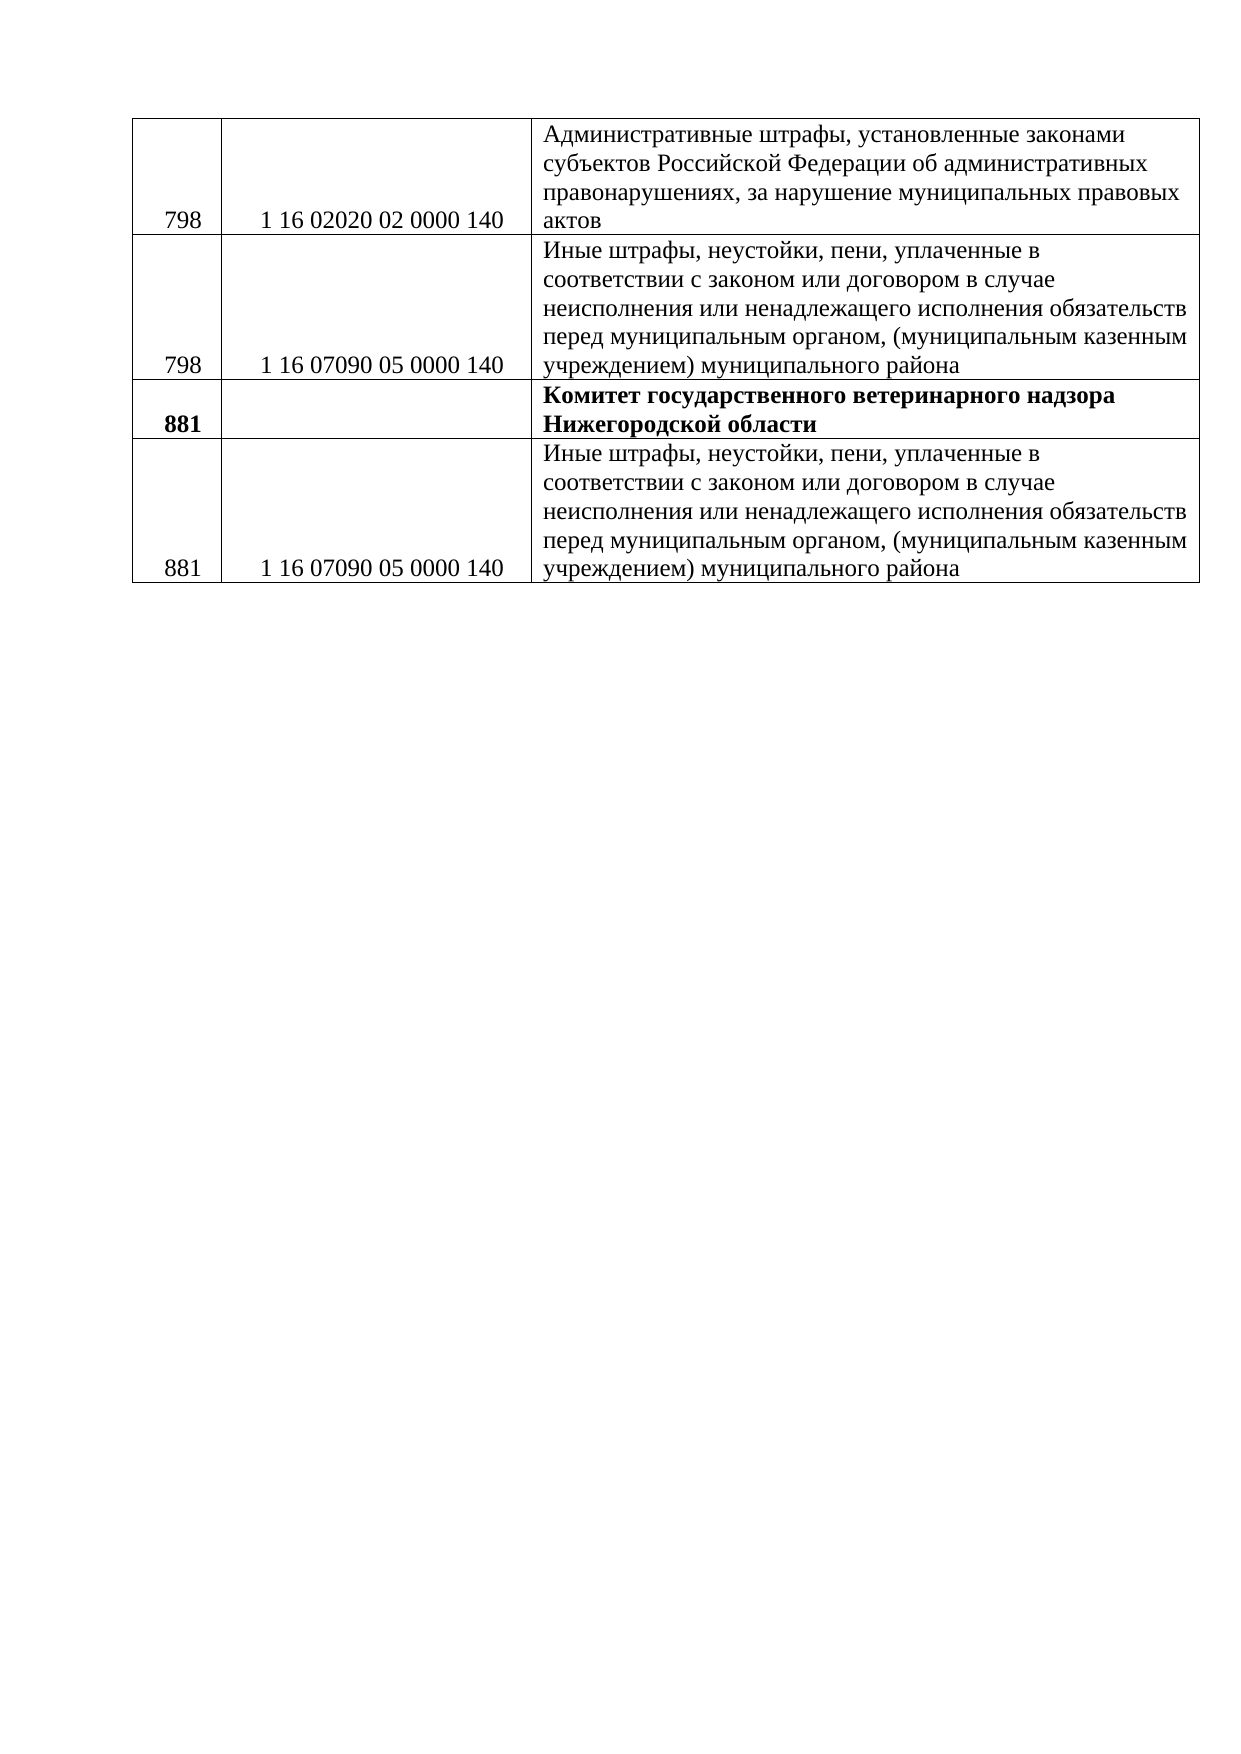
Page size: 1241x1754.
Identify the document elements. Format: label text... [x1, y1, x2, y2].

table_cell 881 [133, 439, 221, 582]
table_cell 798 [133, 119, 221, 234]
table_cell 1 16 07090 05 0000 140 [222, 235, 531, 379]
table_cell Комитет государственного ветеринарного надзора Нижегородской области [532, 380, 1199, 437]
table_cell 881 [133, 380, 221, 437]
table_cell 1 16 07090 05 0000 140 [222, 439, 531, 582]
table_cell Иные штрафы, неустойки, пени, уплаченные в соответствии с законом или договором в случае неисполнения или ненадлежащего исполнения обязательств перед муниципальным органом, (муниципальным казенным учреждением) муниципального района [532, 439, 1199, 582]
table_cell Административные штрафы, установленные законами субъектов Российской Федерации об административных правонарушениях, за нарушение муниципальных правовых актов [532, 119, 1199, 234]
table_cell 798 [133, 235, 221, 379]
table_cell 1 16 02020 02 0000 140 [222, 119, 531, 234]
table_cell Иные штрафы, неустойки, пени, уплаченные в соответствии с законом или договором в случае неисполнения или ненадлежащего исполнения обязательств перед муниципальным органом, (муниципальным казенным учреждением) муниципального района [532, 235, 1199, 379]
table_cell [222, 380, 531, 437]
